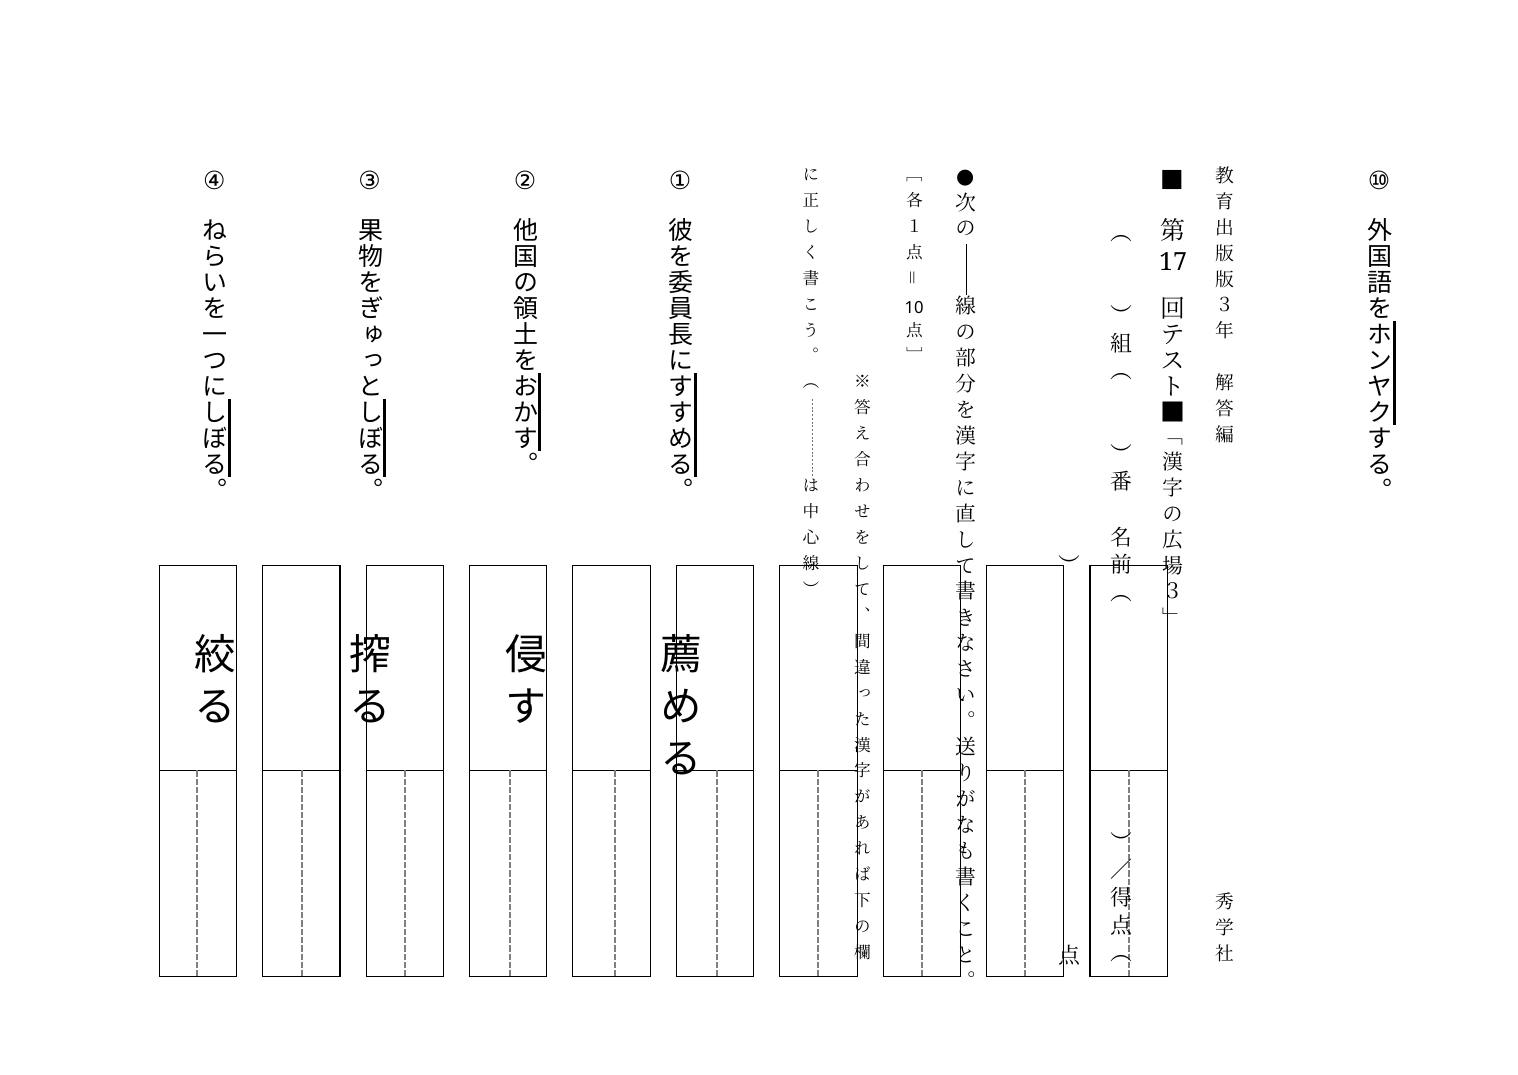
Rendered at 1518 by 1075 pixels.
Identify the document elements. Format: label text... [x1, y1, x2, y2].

text ②他国の領土をおかす。 侵す [474, 166, 578, 969]
text ●次の 線の部分を漢字に直して書きなさい。送りがなも書くこと。［各１点＝10点］ [888, 166, 992, 969]
text ④ねらいを一つにしぼる。 絞る [163, 166, 267, 969]
text 教育出版版３年 解答編 秀学社 [1199, 166, 1251, 969]
text ⑩外国語をホンヤクする。 [1354, 166, 1406, 969]
text ③果物をぎゅっとしぼる。 搾る [319, 166, 422, 969]
text ①彼を委員長にすすめる。 薦める [629, 166, 733, 969]
text ■第17回テスト■「漢字の広場３」 [1147, 166, 1199, 969]
text （ ）組（ ）番 名前（ ）／得点（ ）点 [1043, 166, 1147, 969]
text ※答え合わせをして、間違った漢字があれば下の欄に正しく書こう。（ は中心線） [785, 166, 888, 969]
